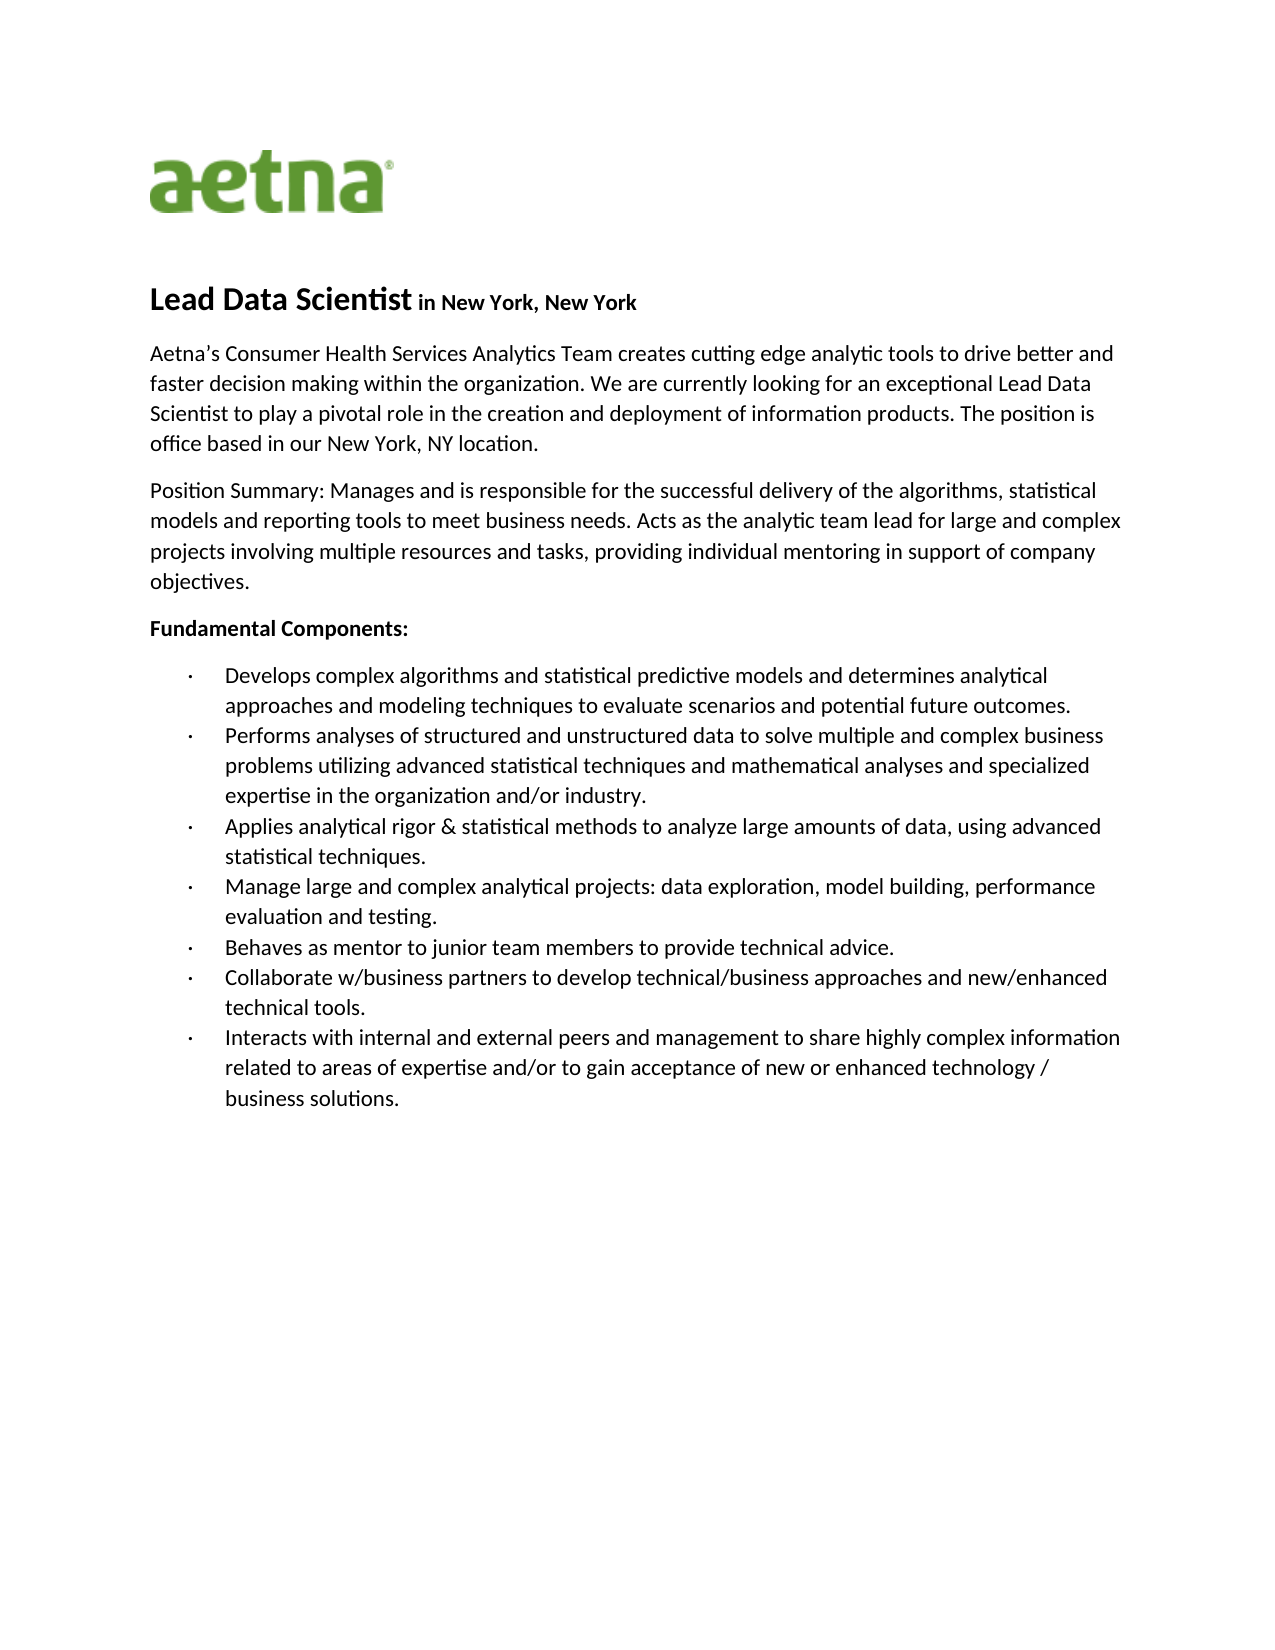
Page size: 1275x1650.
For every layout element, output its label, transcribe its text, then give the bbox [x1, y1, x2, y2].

list Interacts with internal and external peers and management to share highly complex information related to areas of expertise and/or to gain acceptance of new or enhanced technology / business solutions. [187, 1023, 1125, 1112]
list Develops complex algorithms and statistical predictive models and determines analytical approaches and modeling techniques to evaluate scenarios and potential future outcomes. [187, 661, 1125, 719]
text Position Summary: Manages and is responsible for the successful delivery of the algorithms, statistical models and reporting tools to meet business needs. Acts as the analytic team lead for large and complex projects involving multiple resources and tasks, providing individual mentoring in support of company objectives. [150, 476, 1125, 595]
list Behaves as mentor to junior team members to provide technical advice. [187, 933, 1125, 961]
text Lead Data Scientist in New York, New York [150, 278, 1125, 319]
list Collaborate w/business partners to develop technical/business approaches and new/enhanced technical tools. [187, 963, 1125, 1021]
picture [150, 150, 394, 213]
text Aetna’s Consumer Health Services Analytics Team creates cutting edge analytic tools to drive better and faster decision making within the organization. We are currently looking for an exceptional Lead Data Scientist to play a pivotal role in the creation and deployment of information products. The position is office based in our New York, NY location. [150, 339, 1125, 457]
list Performs analyses of structured and unstructured data to solve multiple and complex business problems utilizing advanced statistical techniques and mathematical analyses and specialized expertise in the organization and/or industry. [187, 721, 1125, 809]
text Fundamental Components: [150, 614, 1125, 642]
list Manage large and complex analytical projects: data exploration, model building, performance evaluation and testing. [187, 872, 1125, 930]
list Applies analytical rigor & statistical methods to analyze large amounts of data, using advanced statistical techniques. [187, 812, 1125, 870]
